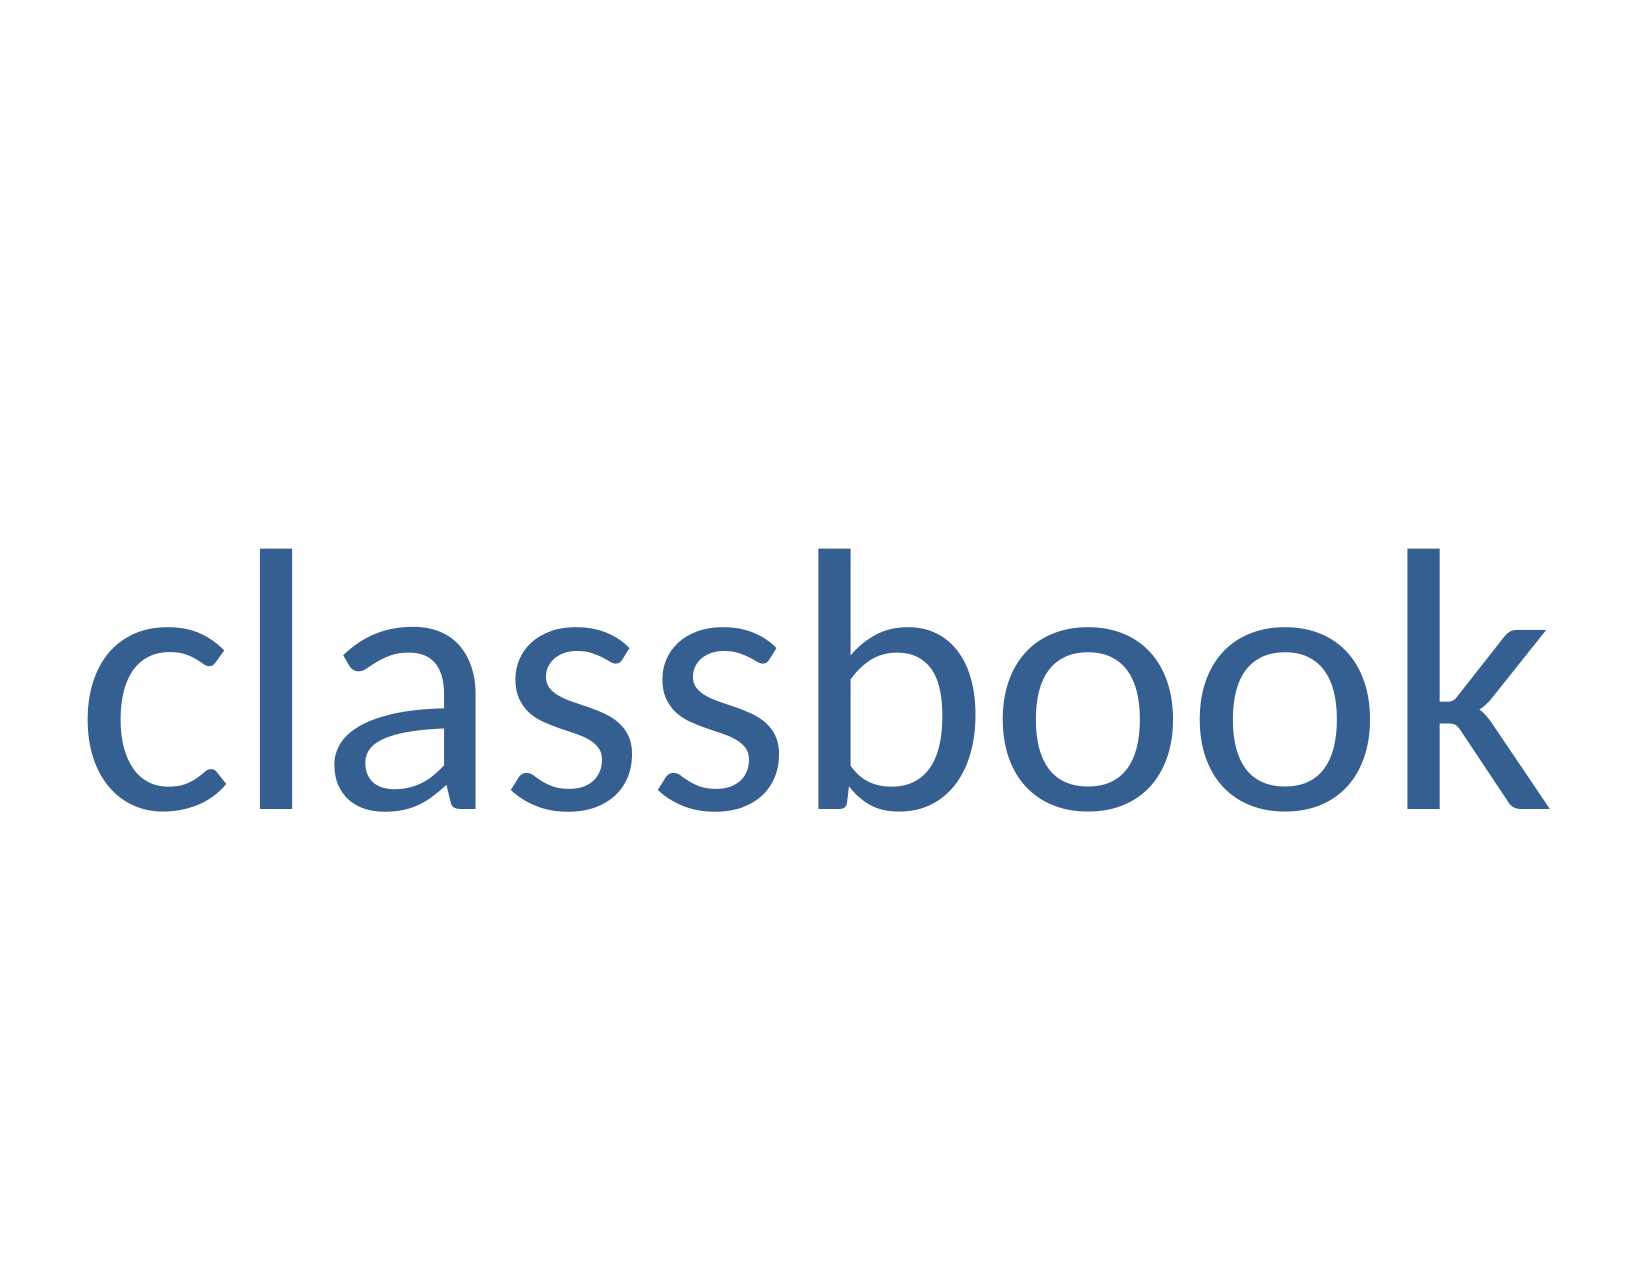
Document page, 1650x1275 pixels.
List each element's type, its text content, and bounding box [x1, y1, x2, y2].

text classbook [75, 446, 1575, 903]
